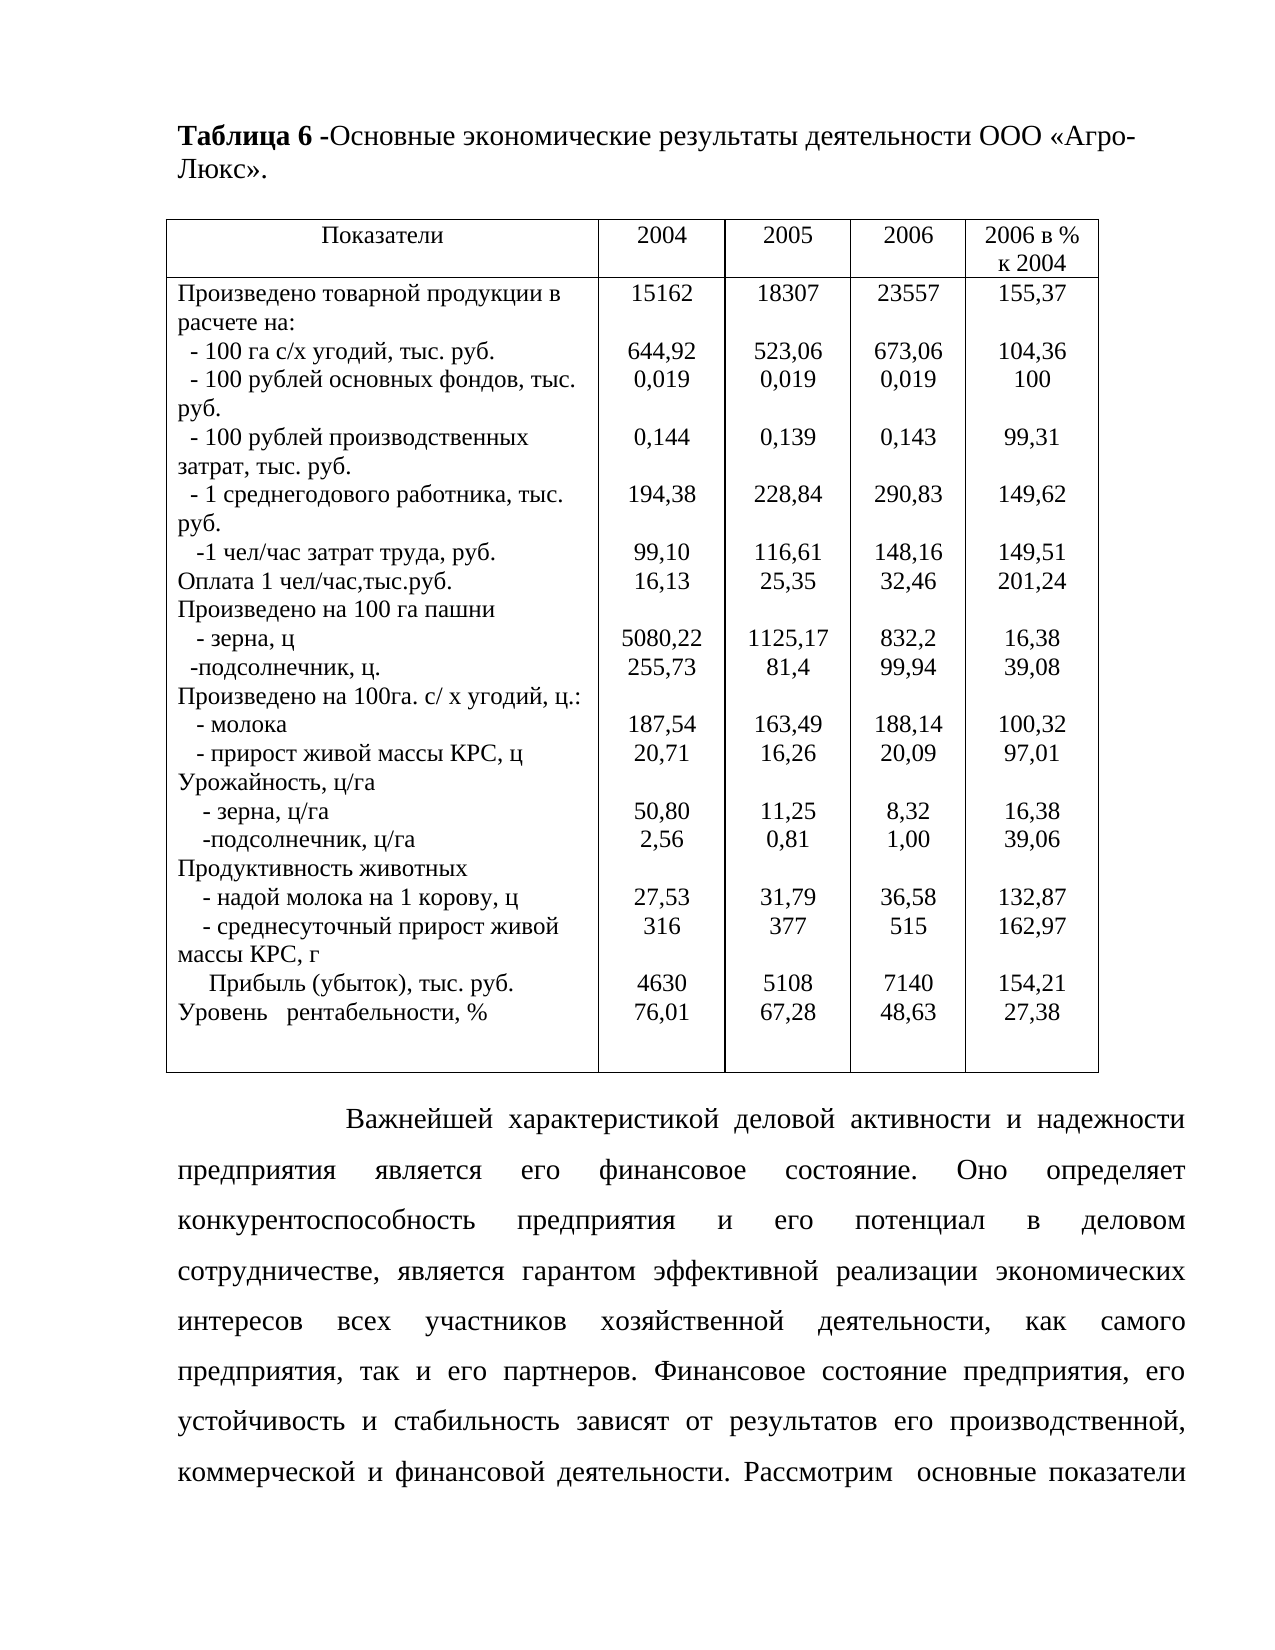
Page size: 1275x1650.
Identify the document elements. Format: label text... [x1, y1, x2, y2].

table_header 2006 в % к 2004 [966, 220, 1098, 277]
text Таблица 6 -Основные экономические результаты деятельности ООО «Агро-Люкс». [177, 118, 1186, 185]
table_header 2004 [599, 220, 724, 277]
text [177, 1102, 1186, 1487]
table_cell 15162 644,92 0,019 0,144 194,38 99,10 16,13 5080,22 255,73 187,54 20,71 50,80 2,56 27,53 316 4630 76,01 [599, 278, 724, 1072]
table_cell 18307 523,06 0,019 0,139 228,84 116,61 25,35 1125,17 81,4 163,49 16,26 11,25 0,81 31,79 377 5108 67,28 [726, 278, 850, 1072]
table_cell 23557 673,06 0,019 0,143 290,83 148,16 32,46 832,2 99,94 188,14 20,09 8,32 1,00 36,58 515 7140 48,63 [851, 278, 965, 1072]
table_header Показатели [167, 220, 598, 277]
table_header 2005 [726, 220, 850, 277]
table_header 2006 [851, 220, 965, 277]
table_cell 155,37 104,36 100 99,31 149,62 149,51 201,24 16,38 39,08 100,32 97,01 16,38 39,06 132,87 162,97 154,21 27,38 [966, 278, 1098, 1072]
table_cell Произведено товарной продукции в расчете на: - с/х угодий, тыс. руб. - 100 рублей основных фондов, тыс. руб. - 100 рублей производственных затрат, тыс. руб. - 1 среднегодового работника, тыс. руб. -1 чел/час затрат труда, руб. Оплата 1 чел/час,тыс.руб. Произведено на пашни - зерна, ц -подсолнечник, ц. Произведено на 100га. с/ х угодий, ц.: - молока - прирост живой массы КРС, ц Урожайность, ц/га - зерна, ц/га -подсолнечник, ц/га Продуктивность животных - надой молока на 1 корову, ц - среднесуточный прирост живой массы КРС, г Прибыль (убыток), тыс. руб. Уровень рентабельности, % [167, 278, 598, 1072]
